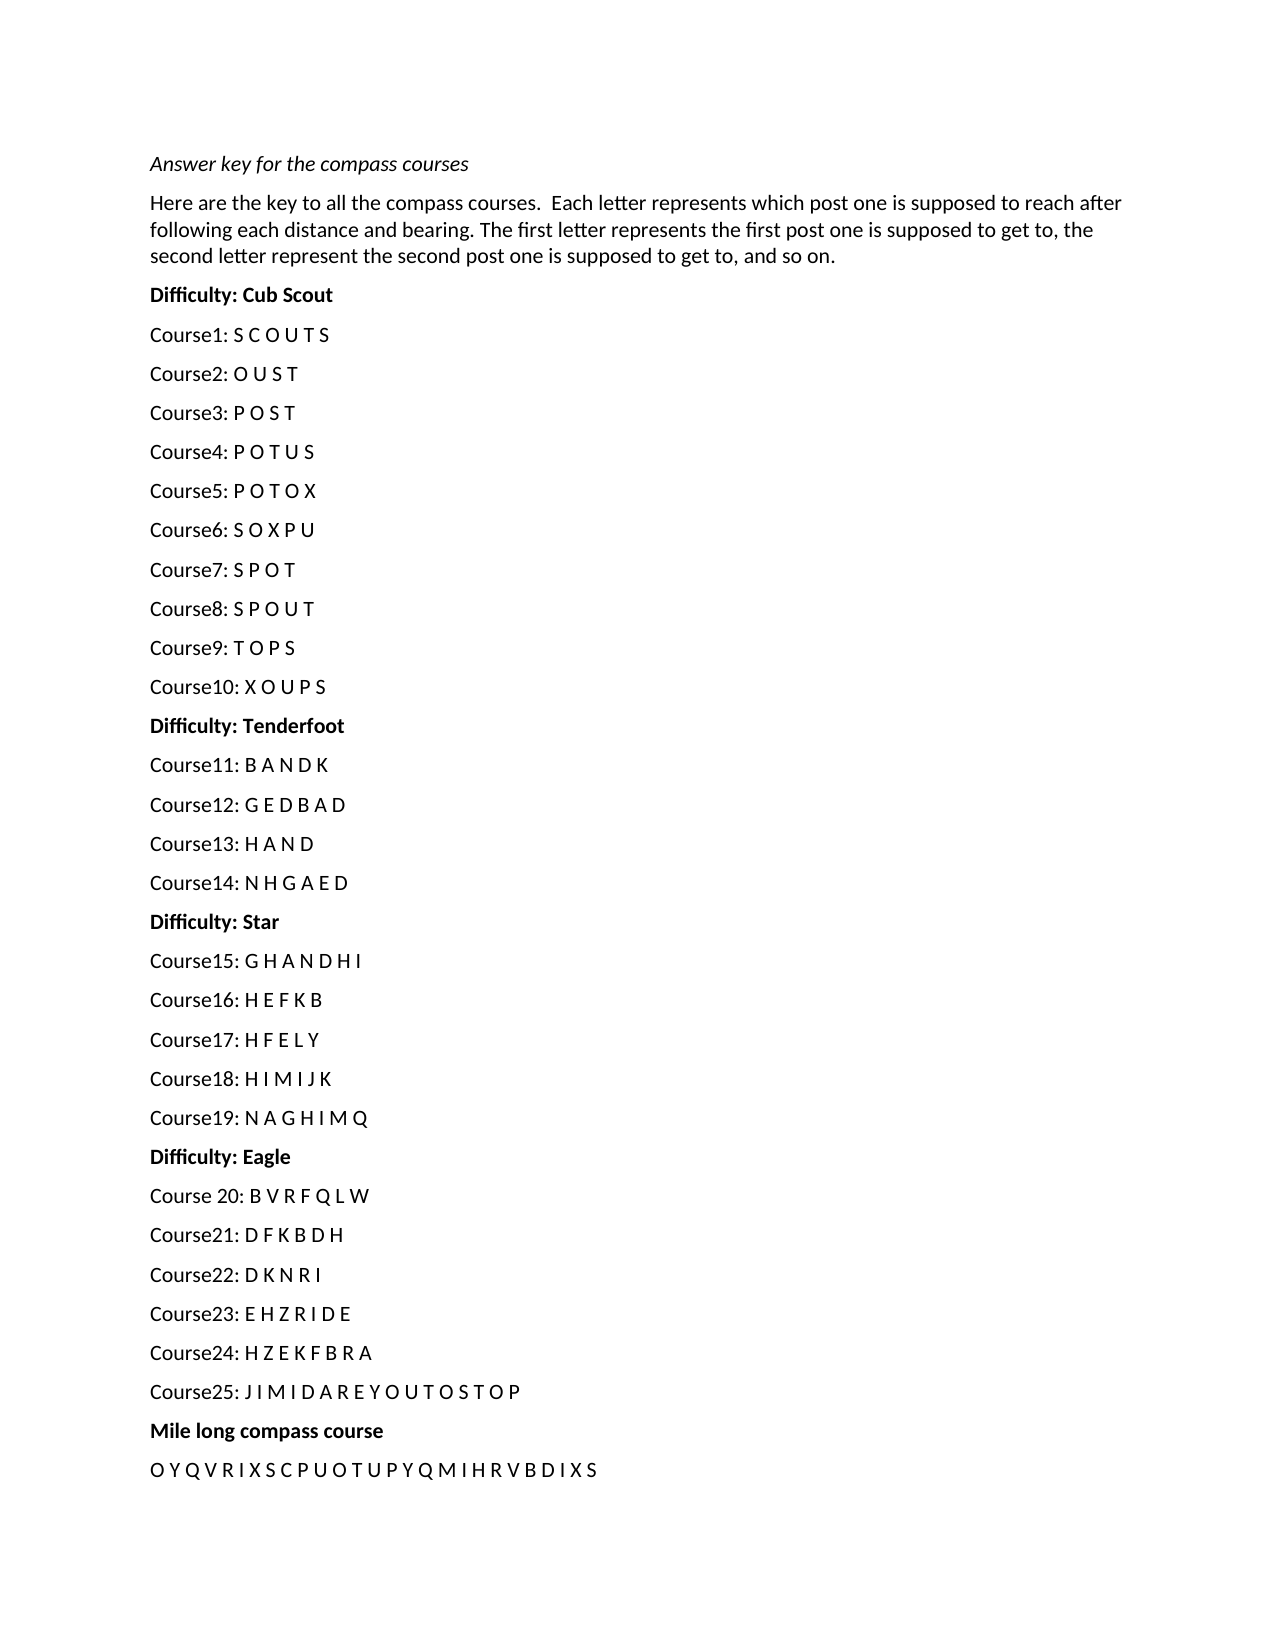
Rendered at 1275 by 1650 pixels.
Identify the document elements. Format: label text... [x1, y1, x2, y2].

text Difficulty: Tenderfoot [150, 712, 1125, 739]
text Mile long compass course [150, 1417, 1125, 1444]
text Difficulty: Cub Scout [150, 282, 1125, 308]
text Course9: T O P S [150, 634, 1125, 661]
text Course6: S O X P U [150, 517, 1125, 543]
text Course11: B A N D K [150, 752, 1125, 778]
text Course25: J I M I D A R E Y O U T O S T O P [150, 1378, 1125, 1405]
text Course12: G E D B A D [150, 791, 1125, 817]
text Course21: D F K B D H [150, 1222, 1125, 1248]
text O Y Q V R I X S C P U O T U P Y Q M I H R V B D I X S [150, 1457, 1125, 1483]
text Course19: N A G H I M Q [150, 1104, 1125, 1131]
text Course13: H A N D [150, 830, 1125, 857]
text Course8: S P O U T [150, 595, 1125, 622]
text Course23: E H Z R I D E [150, 1300, 1125, 1327]
text Course22: D K N R I [150, 1261, 1125, 1287]
text Course2: O U S T [150, 360, 1125, 387]
text Difficulty: Eagle [150, 1143, 1125, 1170]
text Course3: P O S T [150, 399, 1125, 426]
text Course17: H F E L Y [150, 1026, 1125, 1052]
text Course 20: B V R F Q L W [150, 1182, 1125, 1209]
text Course16: H E F K B [150, 987, 1125, 1013]
text Course4: P O T U S [150, 438, 1125, 465]
text Course18: H I M I J K [150, 1065, 1125, 1092]
text Course10: X O U P S [150, 673, 1125, 700]
text Course7: S P O T [150, 556, 1125, 582]
text Course15: G H A N D H I [150, 947, 1125, 974]
text Here are the key to all the compass courses. Each letter represents which post one is supposed to reach after following each distance and bearing. The first letter represents the first post one is supposed to get to, the second letter represent the second post one is supposed to get to, and so on. [150, 189, 1125, 269]
text Course24: H Z E K F B R A [150, 1339, 1125, 1366]
text Course14: N H G A E D [150, 869, 1125, 896]
text Answer key for the compass courses [150, 150, 1125, 177]
text Difficulty: Star [150, 908, 1125, 935]
text Course1: S C O U T S [150, 321, 1125, 347]
text Course5: P O T O X [150, 477, 1125, 504]
